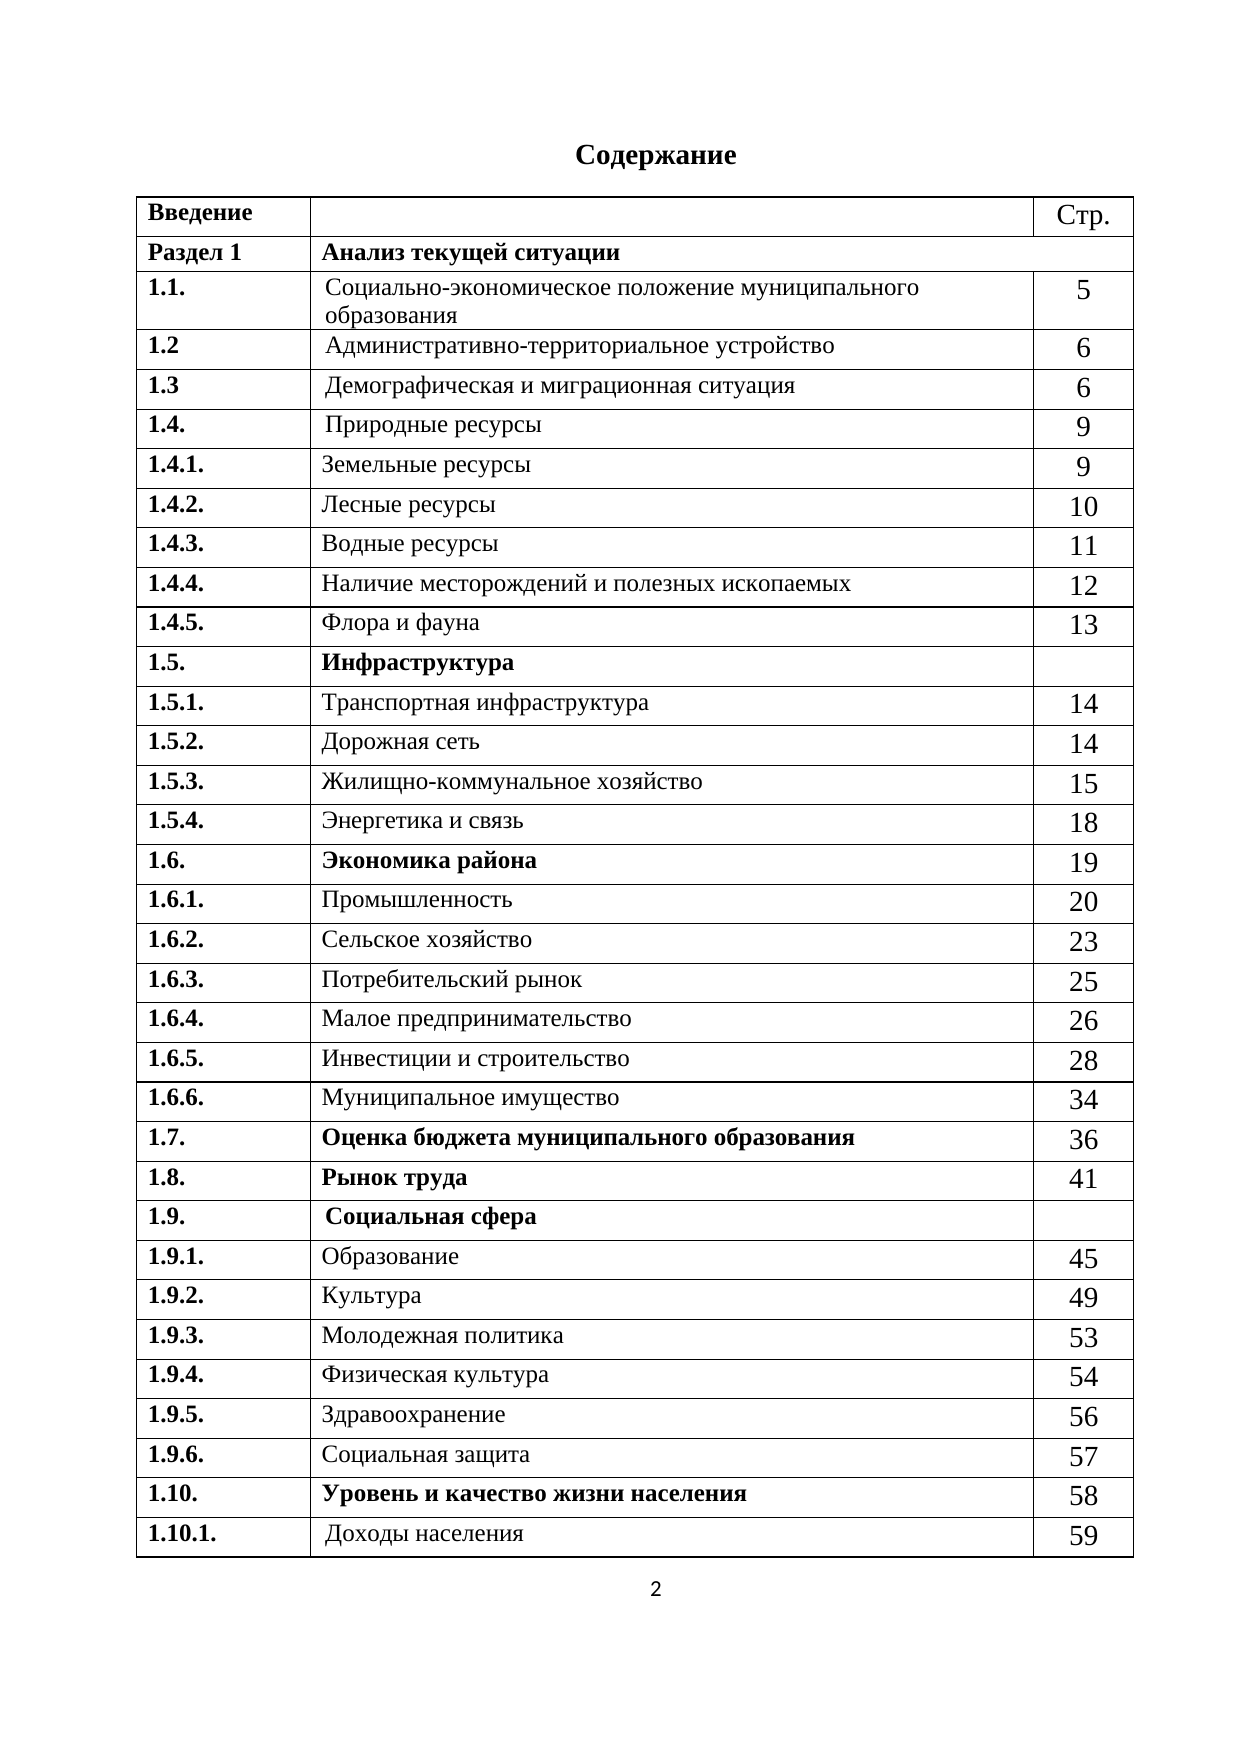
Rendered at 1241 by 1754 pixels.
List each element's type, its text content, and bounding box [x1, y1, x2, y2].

table_cell 1.3 [137, 370, 310, 408]
table_cell 1.9.6. [137, 1439, 310, 1477]
table_cell 1.4. [137, 410, 310, 448]
table_cell 25 [1034, 964, 1133, 1002]
table_cell 41 [1034, 1162, 1133, 1200]
text Содержание [148, 137, 1163, 171]
table_cell 58 [1034, 1478, 1133, 1517]
table_cell 1.6.6. [137, 1083, 310, 1121]
table_cell Социально-экономическое положение муниципального образования [311, 272, 1033, 329]
table_cell 34 [1034, 1083, 1133, 1121]
table_cell 1.9.1. [137, 1241, 310, 1279]
table_cell 1.9.4. [137, 1360, 310, 1398]
table_cell 1.5. [137, 647, 310, 686]
table_cell 1.6.2. [137, 924, 310, 963]
table_cell Административно-территориальное устройство [311, 330, 1033, 369]
table_cell Промышленность [311, 885, 1033, 923]
table_cell 49 [1034, 1280, 1133, 1319]
table_cell 14 [1034, 726, 1133, 765]
table_cell 54 [1034, 1360, 1133, 1398]
table_cell 1.9.5. [137, 1399, 310, 1438]
table_cell Оценка бюджета муниципального образования [311, 1122, 1033, 1161]
table_cell 1.1. [137, 272, 310, 329]
table_cell 1.5.4. [137, 805, 310, 844]
table_cell Инфраструктура [311, 647, 1033, 686]
table_cell 45 [1034, 1241, 1133, 1279]
table_cell 1.4.2. [137, 489, 310, 527]
table_cell Водные ресурсы [311, 528, 1033, 567]
table_cell 1.9. [137, 1201, 310, 1240]
table_cell 1.8. [137, 1162, 310, 1200]
table_cell Инвестиции и строительство [311, 1043, 1033, 1081]
table_cell Природные ресурсы [311, 410, 1033, 448]
table_cell 1.4.1. [137, 449, 310, 488]
table_cell 1.9.3. [137, 1320, 310, 1358]
table_cell 9 [1034, 410, 1133, 448]
table_cell 20 [1034, 885, 1133, 923]
table_cell 1.4.3. [137, 528, 310, 567]
table_cell Социальная сфера [311, 1201, 1033, 1240]
table_cell 5 [1034, 272, 1133, 329]
table_cell Физическая культура [311, 1360, 1033, 1398]
table_cell 11 [1034, 528, 1133, 567]
table_cell Рынок труда [311, 1162, 1033, 1200]
table_cell 1.6.1. [137, 885, 310, 923]
table_cell 1.6.3. [137, 964, 310, 1002]
table_cell Транспортная инфраструктура [311, 687, 1033, 725]
table_cell 18 [1034, 805, 1133, 844]
table_cell Анализ текущей ситуации [311, 237, 1133, 271]
table_cell Доходы населения [311, 1518, 1033, 1556]
table_cell 59 [1034, 1518, 1133, 1556]
table_cell 1.9.2. [137, 1280, 310, 1319]
table_cell Образование [311, 1241, 1033, 1279]
table_cell Потребительский рынок [311, 964, 1033, 1002]
table_cell Земельные ресурсы [311, 449, 1033, 488]
table_cell Флора и фауна [311, 608, 1033, 646]
table_header [311, 198, 1033, 236]
table_cell Энергетика и связь [311, 805, 1033, 844]
table_cell 6 [1034, 370, 1133, 408]
table_cell 53 [1034, 1320, 1133, 1358]
table_cell 19 [1034, 845, 1133, 883]
table_cell Демографическая и миграционная ситуация [311, 370, 1033, 408]
table_cell 1.5.1. [137, 687, 310, 725]
table_cell Малое предпринимательство [311, 1003, 1033, 1042]
table_cell 9 [1034, 449, 1133, 488]
table_cell 1.7. [137, 1122, 310, 1161]
table_cell Дорожная сеть [311, 726, 1033, 765]
table_cell 26 [1034, 1003, 1133, 1042]
table_cell 14 [1034, 687, 1133, 725]
table_cell 15 [1034, 766, 1133, 804]
table_cell Уровень и качество жизни населения [311, 1478, 1033, 1517]
table_cell 1.10. [137, 1478, 310, 1517]
table_cell 1.4.5. [137, 608, 310, 646]
table_cell 23 [1034, 924, 1133, 963]
table_cell 1.2 [137, 330, 310, 369]
table_cell Наличие месторождений и полезных ископаемых [311, 568, 1033, 606]
table_cell Муниципальное имущество [311, 1083, 1033, 1121]
table_cell 1.5.2. [137, 726, 310, 765]
table_cell Жилищно-коммунальное хозяйство [311, 766, 1033, 804]
table_header Введение [137, 198, 310, 236]
table_cell Культура [311, 1280, 1033, 1319]
table_header Стр. [1034, 198, 1133, 236]
table_cell [1034, 647, 1133, 686]
table_cell Экономика района [311, 845, 1033, 883]
table_cell 1.10.1. [137, 1518, 310, 1556]
table_cell Лесные ресурсы [311, 489, 1033, 527]
table_cell 1.5.3. [137, 766, 310, 804]
table_cell Здравоохранение [311, 1399, 1033, 1438]
table_cell Молодежная политика [311, 1320, 1033, 1358]
table_cell 28 [1034, 1043, 1133, 1081]
table_cell Раздел 1 [137, 237, 310, 271]
table_cell [1034, 1201, 1133, 1240]
table_cell 57 [1034, 1439, 1133, 1477]
table_cell 6 [1034, 330, 1133, 369]
table_cell 10 [1034, 489, 1133, 527]
table_cell 36 [1034, 1122, 1133, 1161]
table_cell Социальная защита [311, 1439, 1033, 1477]
table_cell Сельское хозяйство [311, 924, 1033, 963]
table_cell 12 [1034, 568, 1133, 606]
table_cell 1.4.4. [137, 568, 310, 606]
table_cell 1.6.5. [137, 1043, 310, 1081]
table_cell 1.6. [137, 845, 310, 883]
table_cell 56 [1034, 1399, 1133, 1438]
table_cell 1.6.4. [137, 1003, 310, 1042]
table_cell 13 [1034, 608, 1133, 646]
